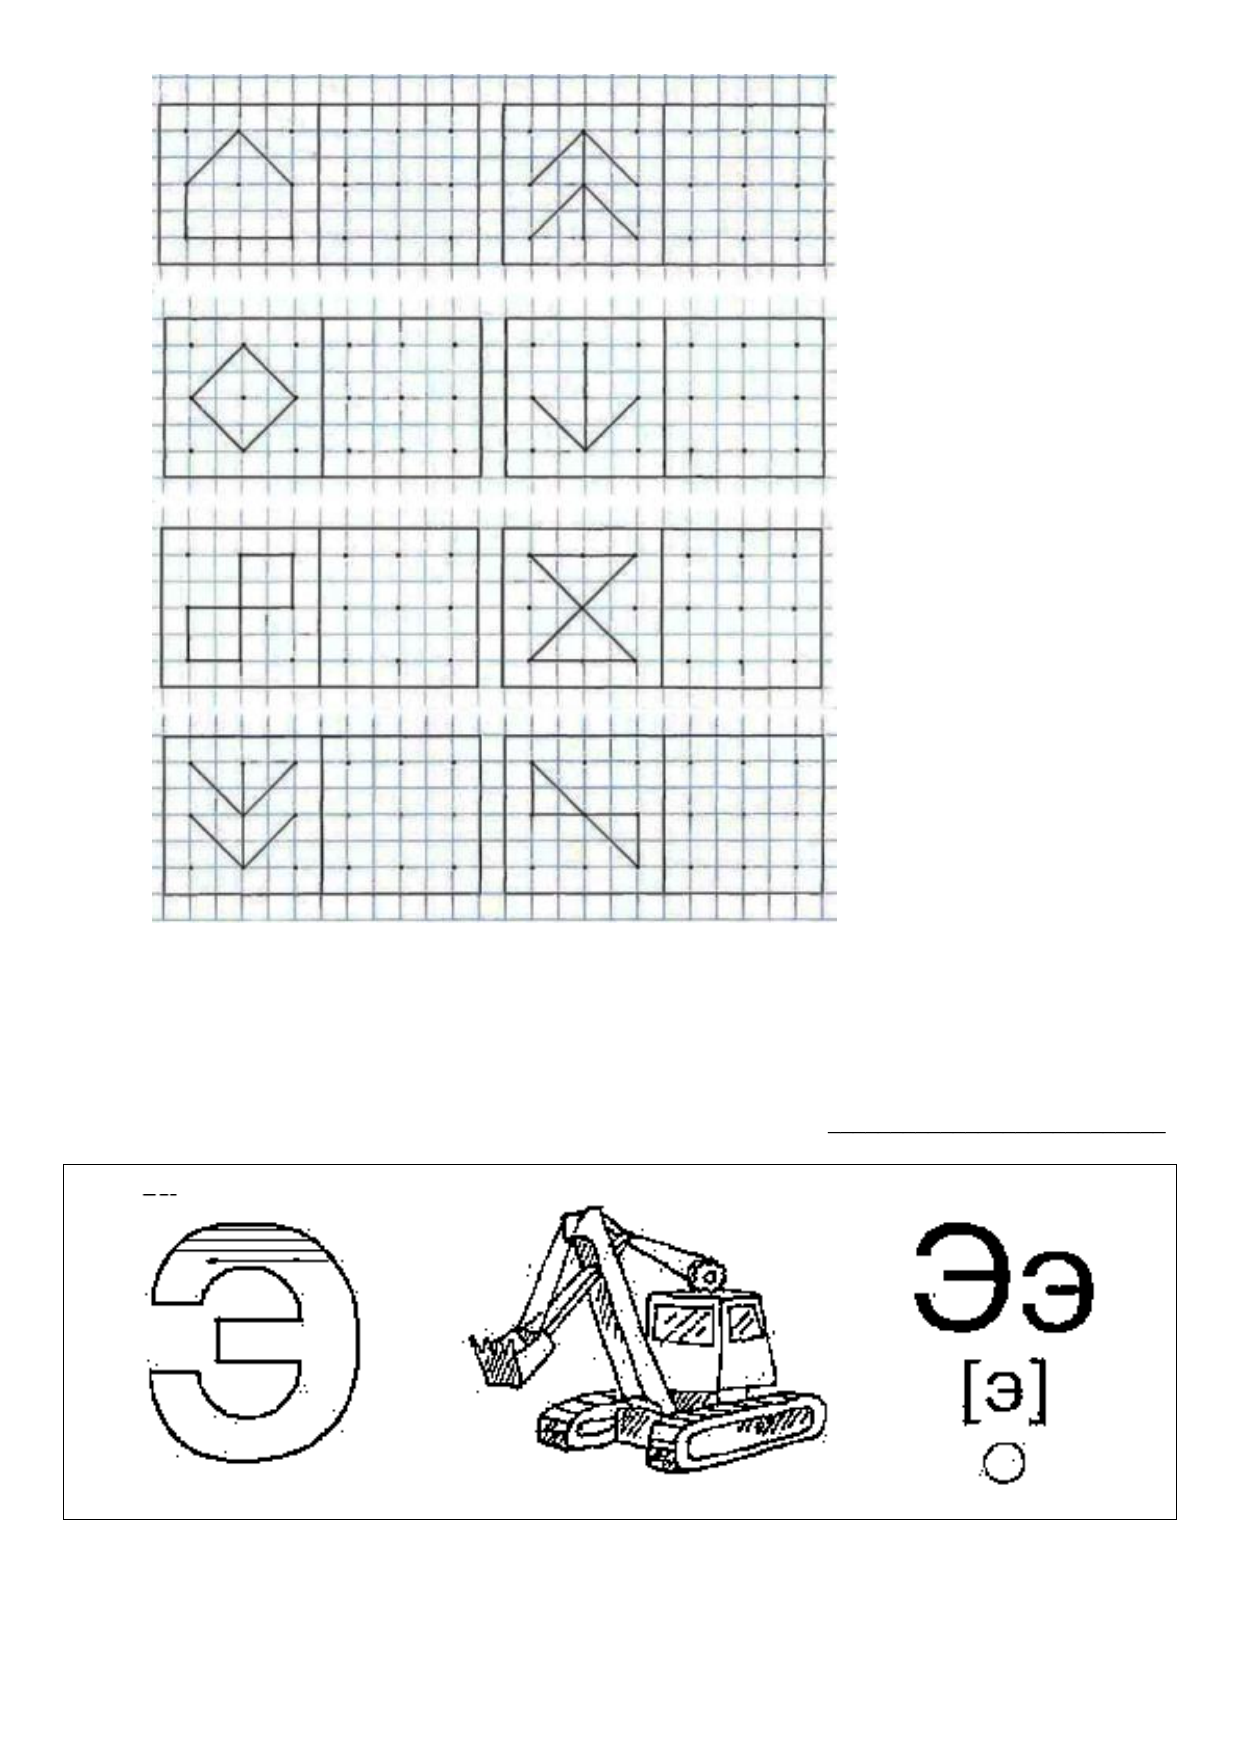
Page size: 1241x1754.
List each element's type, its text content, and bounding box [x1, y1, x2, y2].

table_header [64, 1165, 1176, 1519]
picture [152, 74, 837, 923]
text ___________________________ [75, 1107, 1165, 1136]
